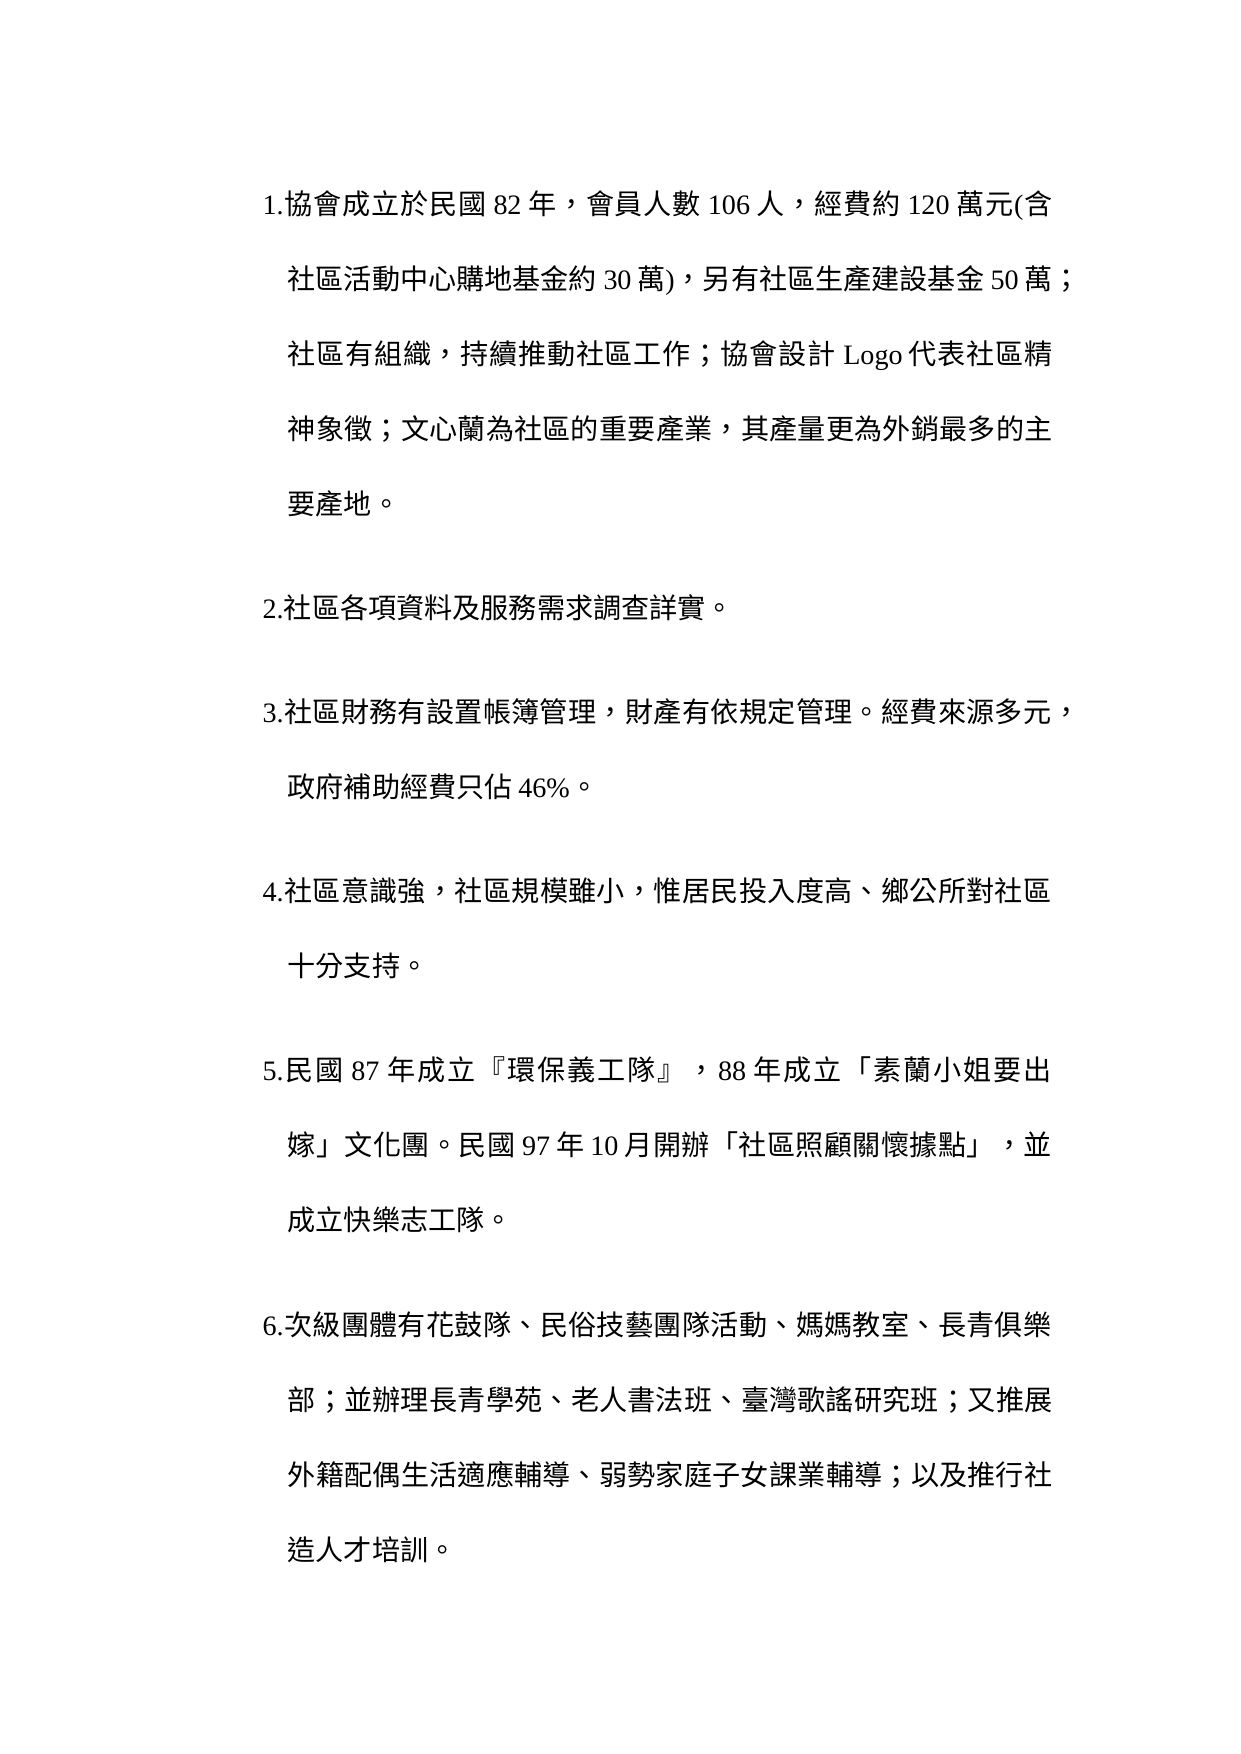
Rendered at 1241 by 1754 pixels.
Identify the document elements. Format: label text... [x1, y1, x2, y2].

text 5.民國87年成立『環保義工隊』，88年成立「素蘭小姐要出嫁」文化團。民國97年10月開辦「社區照顧關懷據點」，並成立快樂志工隊。 [262, 1031, 1053, 1256]
text 6.次級團體有花鼓隊、民俗技藝團隊活動、媽媽教室、長青俱樂部；並辦理長青學苑、老人書法班、臺灣歌謠研究班；又推展外籍配偶生活適應輔導、弱勢家庭子女課業輔導；以及推行社造人才培訓。 [262, 1285, 1053, 1585]
text 1.協會成立於民國82年，會員人數106人，經費約120萬元(含社區活動中心購地基金約30萬)，另有社區生產建設基金50萬；社區有組織，持續推動社區工作；協會設計Logo代表社區精神象徵；文心蘭為社區的重要產業，其產量更為外銷最多的主要產地。 [262, 164, 1053, 539]
text 3.社區財務有設置帳簿管理，財產有依規定管理。經費來源多元，政府補助經費只佔46%。 [262, 673, 1053, 823]
text 4.社區意識強，社區規模雖小，惟居民投入度高、鄉公所對社區十分支持。 [262, 852, 1053, 1002]
text 2.社區各項資料及服務需求調查詳實。 [262, 569, 1053, 644]
